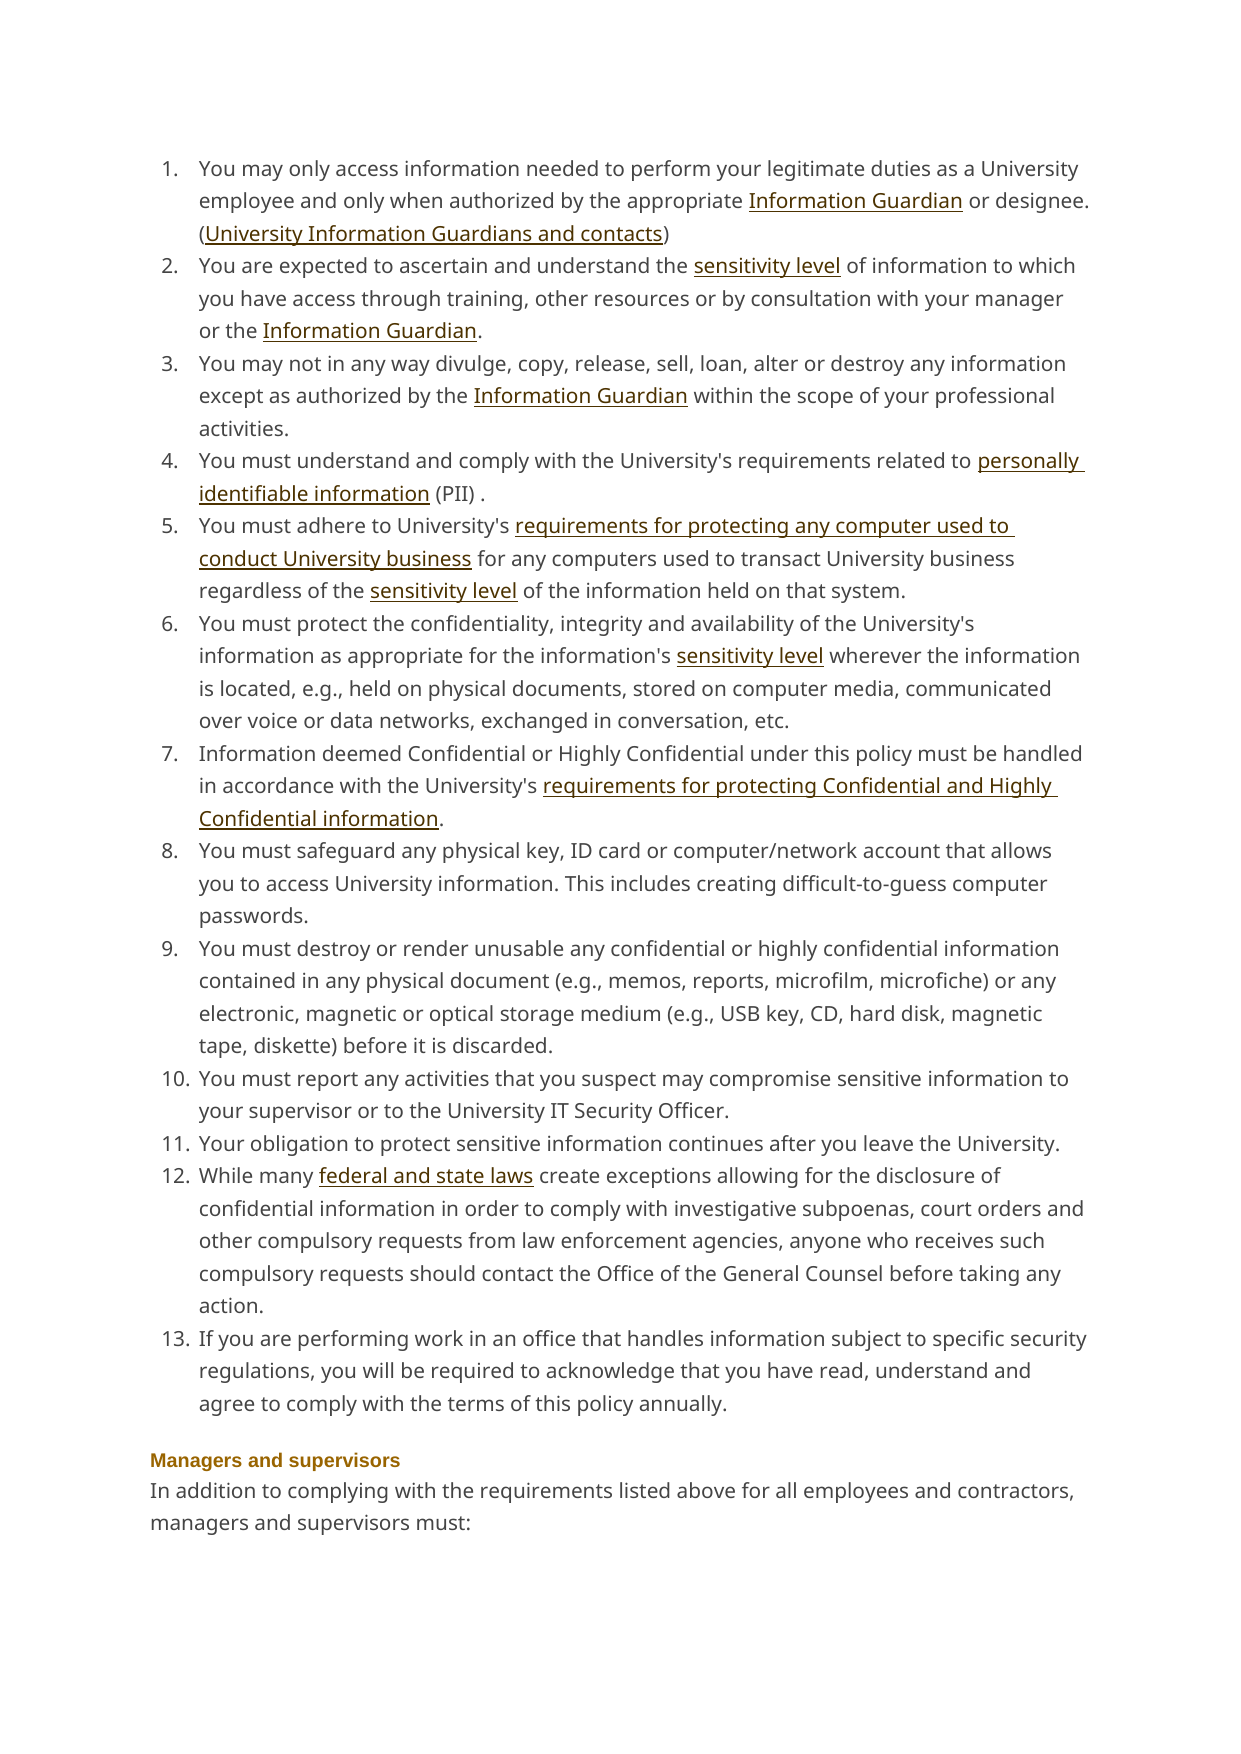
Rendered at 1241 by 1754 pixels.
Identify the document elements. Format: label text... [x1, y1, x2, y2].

text Managers and supervisors [150, 1447, 1090, 1472]
list Your obligation to protect sensitive information continues after you leave the University. [161, 1125, 1090, 1157]
list You must understand and comply with the University's requirements related to personally identifiable information (PII) . [161, 442, 1090, 507]
list You must report any activities that you suspect may compromise sensitive information to your supervisor or to the University IT Security Officer. [161, 1060, 1090, 1125]
list You must safeguard any physical key, ID card or computer/network account that allows you to access University information. This includes creating difficult-to-guess computer passwords. [161, 832, 1090, 930]
list Information deemed Confidential or Highly Confidential under this policy must be handled in accordance with the University's requirements for protecting Confidential and Highly Confidential information. [161, 735, 1090, 832]
list You may not in any way divulge, copy, release, sell, loan, alter or destroy any information except as authorized by the Information Guardian within the scope of your professional activities. [161, 345, 1090, 442]
list You may only access information needed to perform your legitimate duties as a University employee and only when authorized by the appropriate Information Guardian or designee. (University Information Guardians and contacts) [161, 150, 1090, 247]
list If you are performing work in an office that handles information subject to specific security regulations, you will be required to acknowledge that you have read, understand and agree to comply with the terms of this policy annually. [161, 1320, 1090, 1417]
list You must protect the confidentiality, integrity and availability of the University's information as appropriate for the information's sensitivity level wherever the information is located, e.g., held on physical documents, stored on computer media, communicated over voice or data networks, exchanged in conversation, etc. [161, 605, 1090, 735]
list You must adhere to University's requirements for protecting any computer used to conduct University business for any computers used to transact University business regardless of the sensitivity level of the information held on that system. [161, 507, 1090, 605]
list While many federal and state laws create exceptions allowing for the disclosure of confidential information in order to comply with investigative subpoenas, court orders and other compulsory requests from law enforcement agencies, anyone who receives such compulsory requests should contact the Office of the General Counsel before taking any action. [161, 1157, 1090, 1320]
list You are expected to ascertain and understand the sensitivity level of information to which you have access through training, other resources or by consultation with your manager or the Information Guardian. [161, 247, 1090, 345]
list You must destroy or render unusable any confidential or highly confidential information contained in any physical document (e.g., memos, reports, microfilm, microfiche) or any electronic, magnetic or optical storage medium (e.g., USB key, CD, hard disk, magnetic tape, diskette) before it is discarded. [161, 930, 1090, 1060]
text In addition to complying with the requirements listed above for all employees and contractors, managers and supervisors must: [150, 1472, 1090, 1537]
